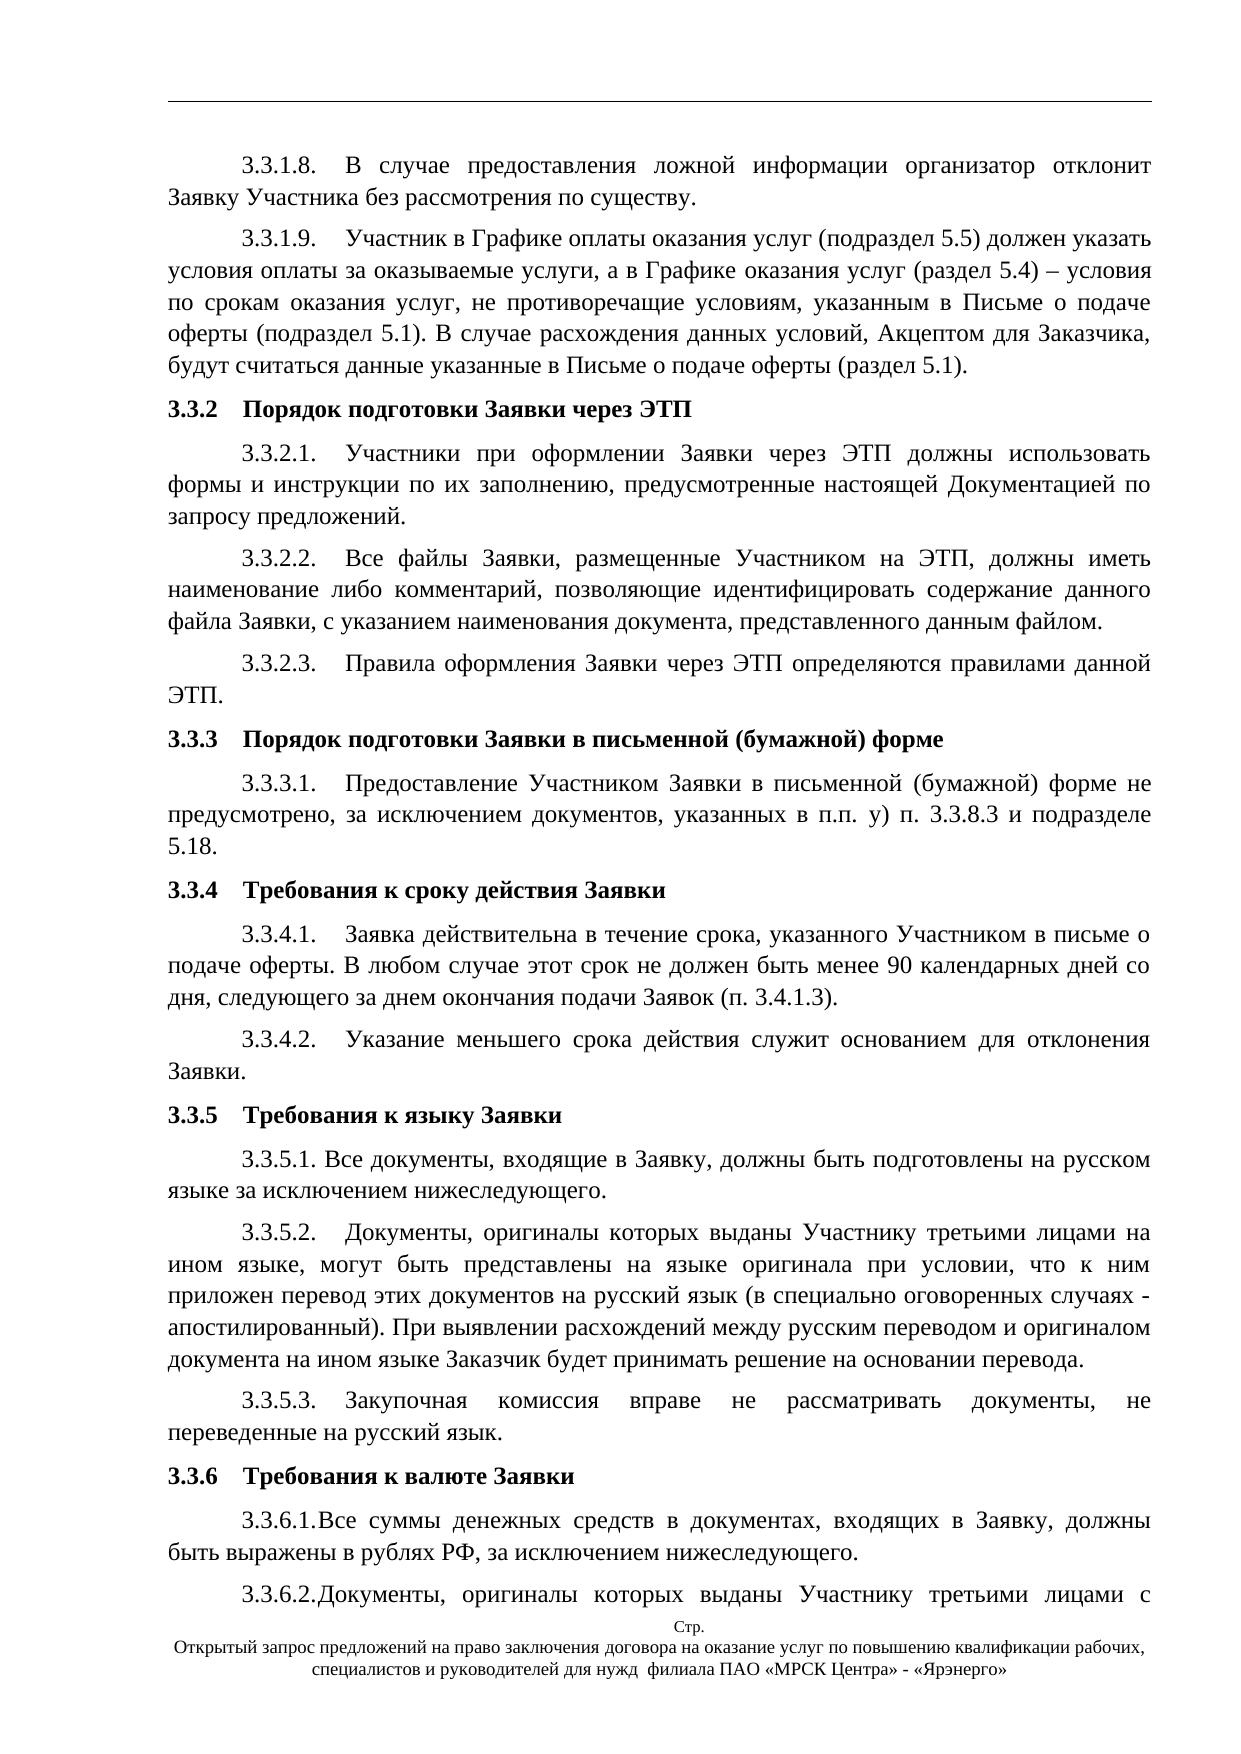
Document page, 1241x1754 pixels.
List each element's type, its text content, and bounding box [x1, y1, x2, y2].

list Заявка действительна в течение срока, указанного Участником в письме о подаче оферты. В любом случае этот срок не должен быть менее 90 календарных дней со дня, следующего за днем окончания подачи Заявок (п. 3.4.1.3). [168, 919, 1151, 1011]
list Документы, оригиналы которых выданы Участнику третьими лицами на ином языке, могут быть представлены на языке оригинала при условии, что к ним приложен перевод этих документов на русский язык (в специально оговоренных случаях - апостилированный). При выявлении расхождений между русским переводом и оригиналом документа на ином языке Заказчик будет принимать решение на основании перевода. [168, 1217, 1152, 1372]
subtitle Требования к языку Заявки [168, 1100, 1152, 1128]
list Участник в Графике оплаты оказания услуг (подраздел 5.5) должен указать условия оплаты за оказываемые услуги, а в Графике оказания услуг (раздел 5.4) – условия по срокам оказания услуг, не противоречащие условиям, указанным в Письме о подаче оферты (подраздел 5.1). В случае расхождения данных условий, Акцептом для Заказчика, будут считаться данные указанные в Письме о подаче оферты (раздел 5.1). [168, 223, 1152, 378]
subtitle Порядок подготовки Заявки через ЭТП [168, 394, 1152, 423]
list Участники при оформлении Заявки через ЭТП должны использовать формы и инструкции по их заполнению, предусмотренные настоящей Документацией по запросу предложений. [168, 438, 1152, 530]
list Все суммы денежных средств в документах, входящих в Заявку, должны быть выражены в рублях РФ, за исключением нижеследующего. [168, 1505, 1152, 1566]
subtitle Требования к сроку действия Заявки [168, 875, 1152, 904]
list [168, 1579, 1152, 1608]
text 3.3.5.1. Все документы, входящие в Заявку, должны быть подготовлены на русском языке за исключением нижеследующего. [168, 1144, 1152, 1204]
list Правила оформления Заявки через ЭТП определяются правилами данной ЭТП. [168, 648, 1152, 708]
list Указание меньшего срока действия служит основанием для отклонения Заявки. [168, 1024, 1151, 1084]
subtitle Требования к валюте Заявки [168, 1461, 1152, 1490]
list Закупочная комиссия вправе не рассматривать документы, не переведенные на русский язык. [168, 1386, 1152, 1446]
list В случае предоставления ложной информации организатор отклонит Заявку Участника без рассмотрения по существу. [168, 150, 1152, 210]
list Все файлы Заявки, размещенные Участником на ЭТП, должны иметь наименование либо комментарий, позволяющие идентифицировать содержание данного файла Заявки, с указанием наименования документа, представленного данным файлом. [168, 543, 1152, 635]
list Предоставление Участником Заявки в письменной (бумажной) форме не предусмотрено, за исключением документов, указанных в п.п. у) п. 3.3.8.3 и подразделе 5.18. [168, 768, 1152, 860]
subtitle Порядок подготовки Заявки в письменной (бумажной) форме [168, 724, 1152, 752]
